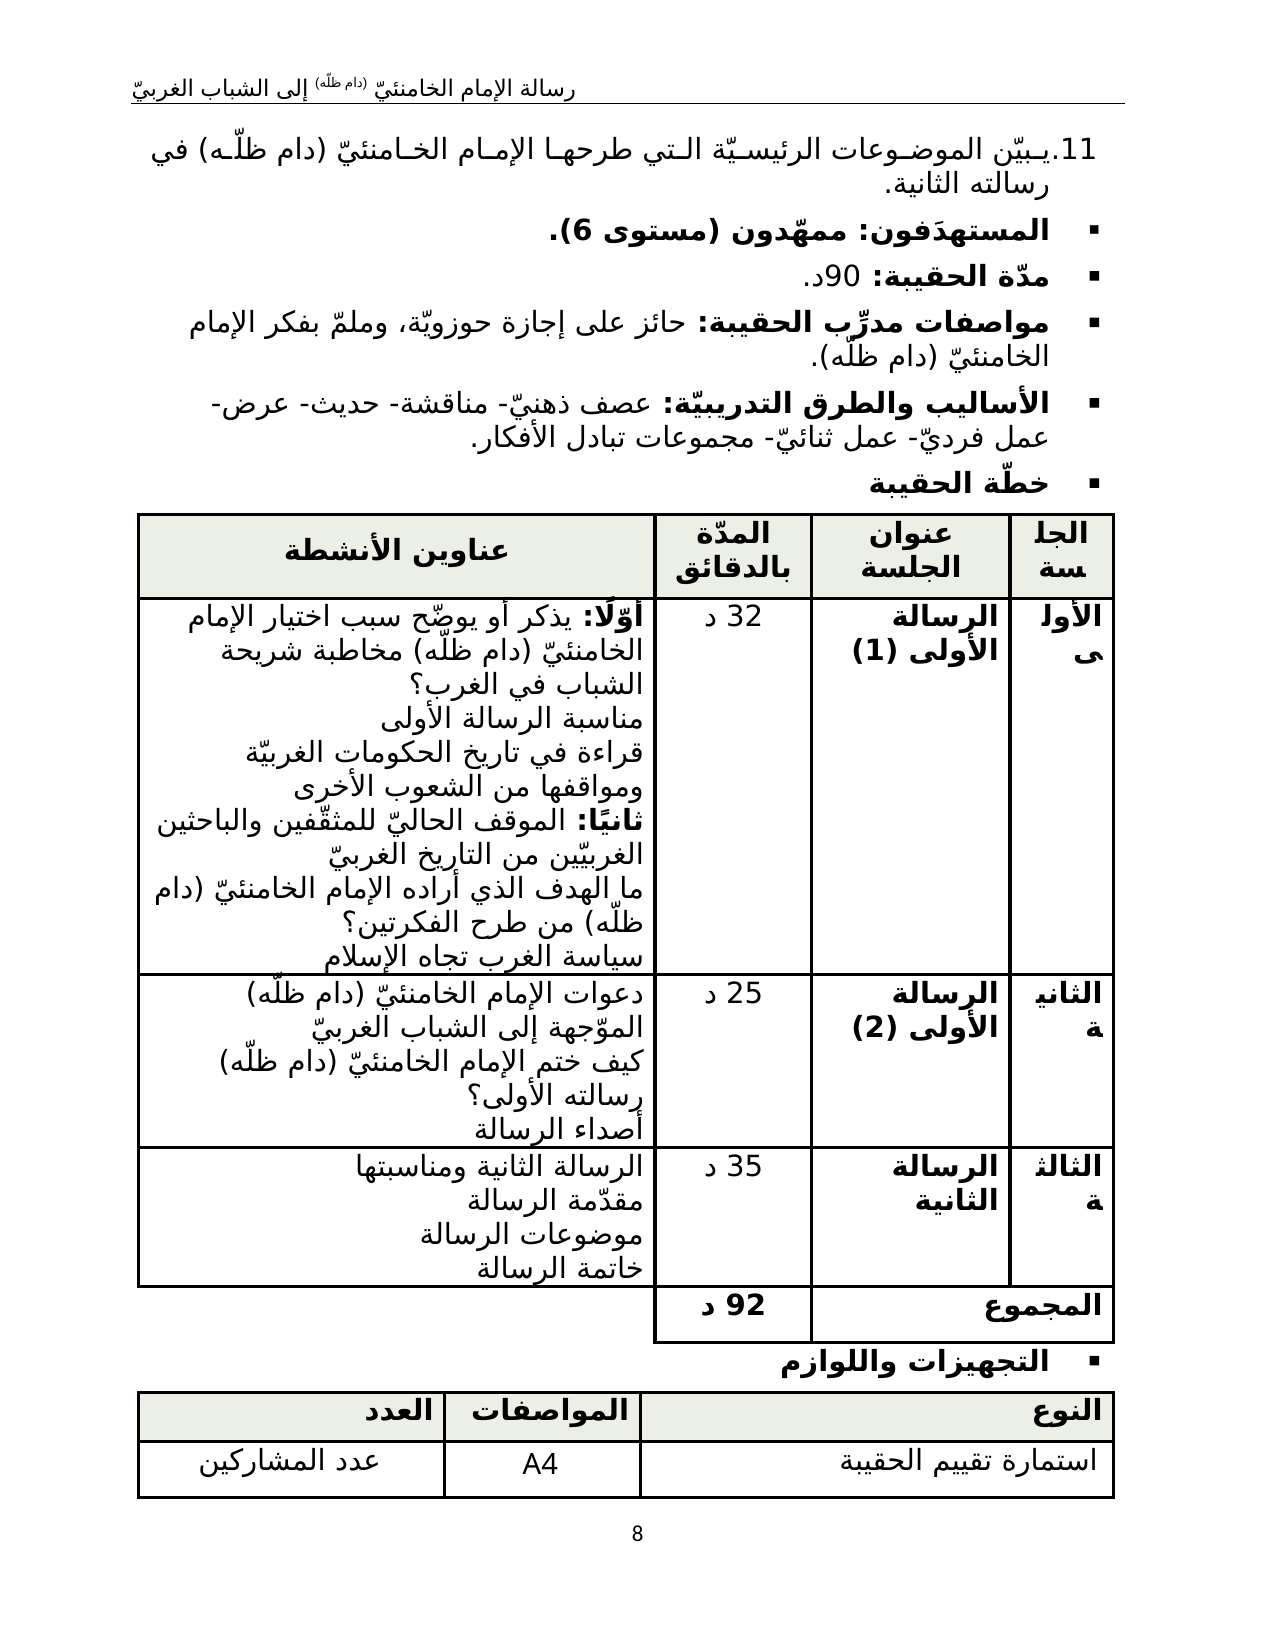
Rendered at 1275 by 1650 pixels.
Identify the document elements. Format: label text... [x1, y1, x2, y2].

table_header المواصفات [446, 1394, 639, 1440]
list مواصفات مدرِّب الحقيبة: حائز على إجازة حوزويّة، وملمّ بفكر الإمام الخامنئيّ (دام ظلّه). [150, 306, 1087, 374]
table_cell الأولى [1012, 600, 1112, 973]
table_header الجلسة [1012, 516, 1112, 597]
list خطّة الحقيبة [150, 467, 1087, 501]
table_header عناوين الأنشطة [140, 516, 653, 597]
table_cell المجموع [813, 1288, 1112, 1341]
list مدّة الحقيبة: 90د. [150, 259, 1087, 293]
table_cell دعوات الإمام الخامنئيّ (دام ظلّه) الموّجهة إلى الشباب الغربيّ كيف ختم الإمام الخامنئيّ (دام ظلّه) رسالته الأولى؟ أصداء الرسالة [140, 976, 653, 1146]
table_cell 32 د [657, 600, 810, 973]
table_cell الرسالة الأولى (1) [813, 600, 1008, 973]
table_cell أوّلًا: يذكر أو يوضّح سبب اختيار الإمام الخامنئيّ (دام ظلّه) مخاطبة شريحة الشباب في الغرب؟ مناسبة الرسالة الأولى قراءة في تاريخ الحكومات الغربيّة ومواقفها من الشعوب الأخرى ثانيًا: الموقف الحاليّ للمثقّفين والباحثين الغربيّين من التاريخ الغربيّ ما الهدف الذي أراده الإمام الخامنئيّ (دام ظلّه) من طرح الفكرتين؟ سياسة الغرب تجاه الإسلام [140, 600, 653, 973]
table_cell 92 د [657, 1288, 810, 1341]
table_cell الرسالة الثانية ومناسبتها مقدّمة الرسالة موضوعات الرسالة خاتمة الرسالة [140, 1149, 653, 1285]
table_cell الرسالة الثانية [813, 1149, 1008, 1285]
table_cell 25 د [657, 976, 810, 1146]
list يبيّن الموضوعات الرئيسيّة التي طرحها الإمام الخامنئيّ (دام ظلّه) في رسالته الثانية. [150, 132, 1051, 200]
table_header النوع [642, 1394, 1112, 1440]
table_cell الرسالة الأولى (2) [813, 976, 1008, 1146]
list الأساليب والطرق التدريبيّة: عصف ذهنيّ- مناقشة- حديث- عرض- عمل فرديّ- عمل ثنائيّ- مجموعات تبادل الأفكار. [150, 386, 1087, 454]
table_header العدد [140, 1394, 443, 1440]
table_cell 35 د [657, 1149, 810, 1285]
table_cell استمارة تقييم الحقيبة [642, 1443, 1112, 1496]
table_cell عدد المشاركين [140, 1443, 443, 1496]
table_header عنوان الجلسة [813, 516, 1008, 597]
table_cell الثالثة [1012, 1149, 1112, 1285]
table_cell الثانية [1012, 976, 1112, 1146]
table_cell A4 [446, 1443, 639, 1496]
list التجهيزات واللوازم [150, 1344, 1087, 1378]
table_header المدّة بالدقائق [657, 516, 810, 597]
list المستهدَفون: ممهّدون (مستوى 6). [150, 213, 1087, 247]
